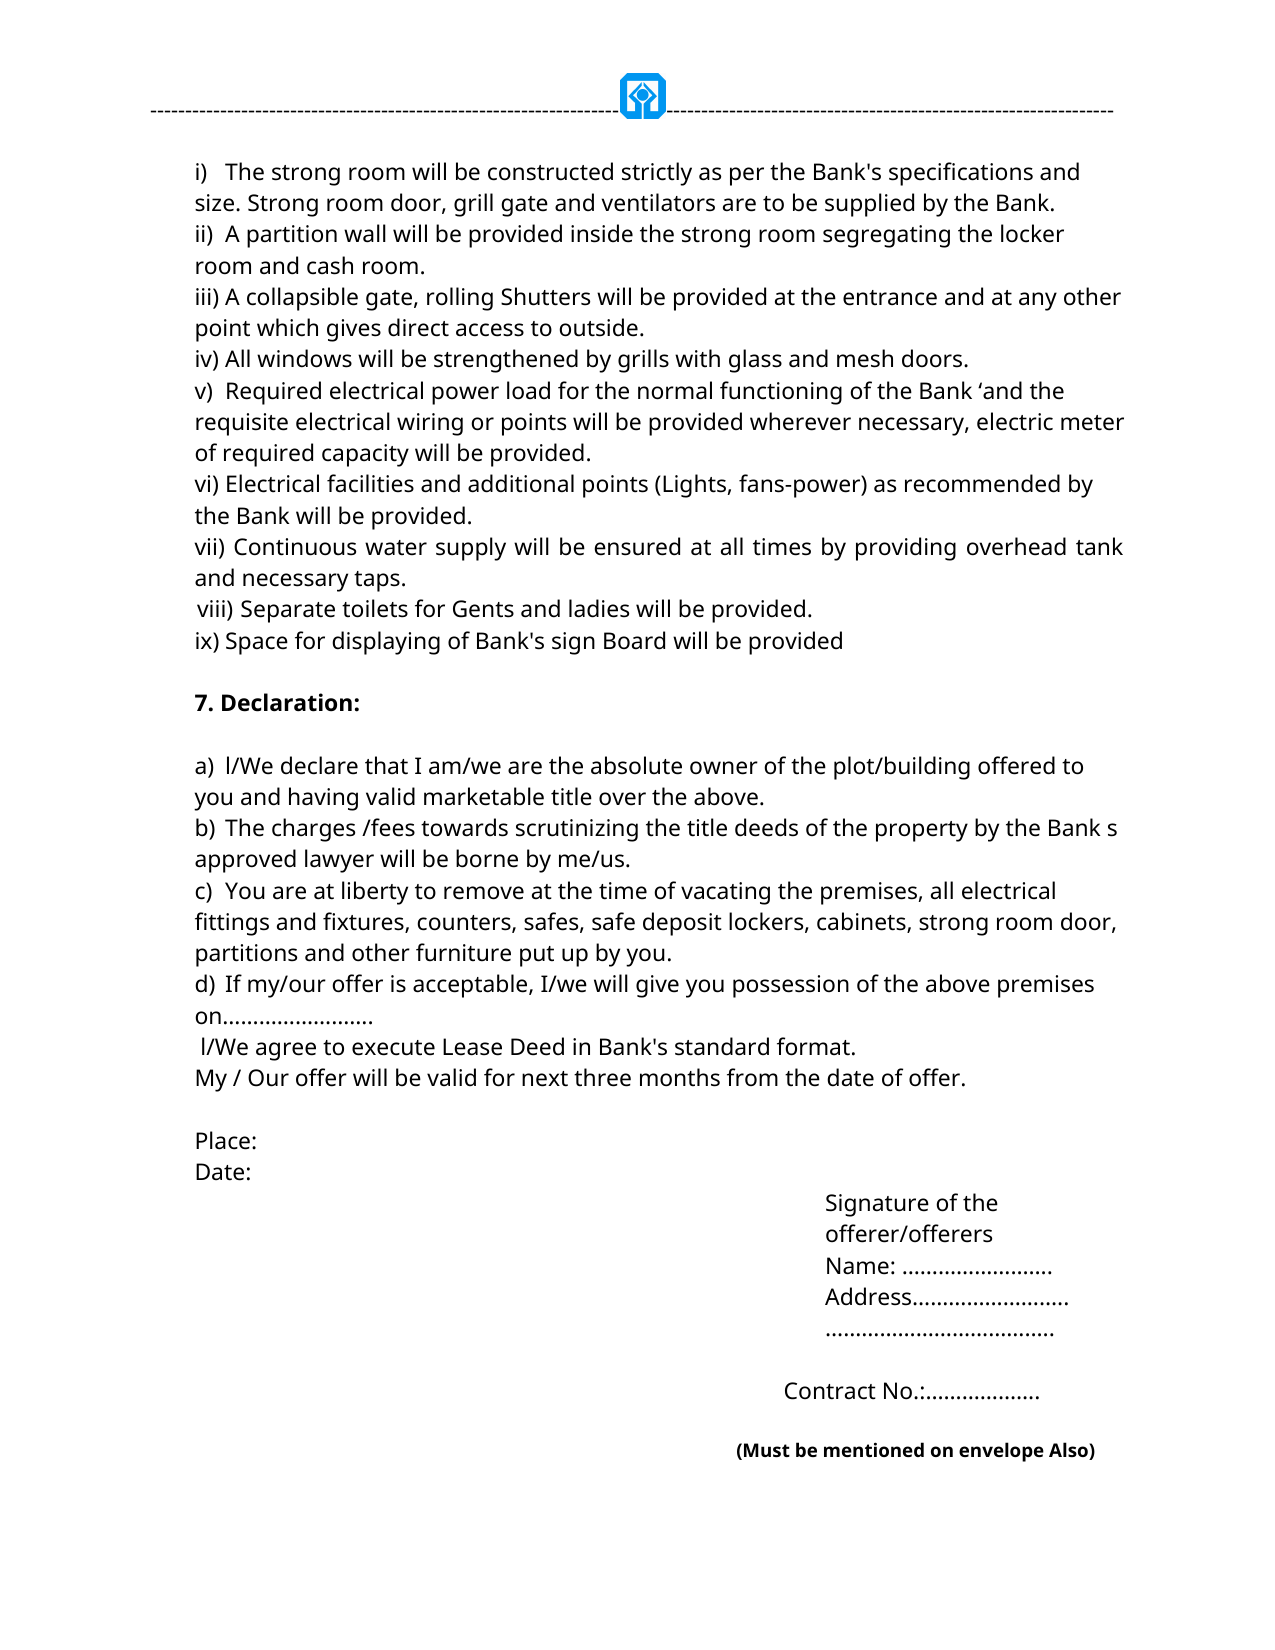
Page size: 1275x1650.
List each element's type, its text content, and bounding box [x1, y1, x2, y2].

list If my/our offer is acceptable, I/we will give you possession of the above premises on……………………. [194, 968, 1125, 1031]
picture [620, 73, 666, 119]
text l/We agree to execute Lease Deed in Bank's standard format. [194, 1031, 1125, 1062]
text Contract No.:………………. [194, 1375, 1125, 1406]
list Electrical facilities and additional points (Lights, fans-power) as recommended by the Bank will be provided. [194, 468, 1125, 531]
list Space for displaying of Bank's sign Board will be provided [194, 625, 1125, 656]
list The strong room will be constructed strictly as per the Bank's specifications and size. Strong room door, grill gate and ventilators are to be supplied by the Bank. [194, 156, 1125, 218]
list The charges /fees towards scrutinizing the title deeds of the property by the Bank s approved lawyer will be borne by me/us. [194, 812, 1125, 875]
list l/We declare that I am/we are the absolute owner of the plot/building offered to you and having valid marketable title over the above. [194, 750, 1125, 812]
list Continuous water supply will be ensured at all times by providing overhead tank and necessary taps. [194, 531, 1125, 593]
text Place: [194, 1125, 1125, 1156]
text Address…………………….. [825, 1281, 1125, 1312]
list Required electrical power load for the normal functioning of the Bank ‘and the requisite electrical wiring or points will be provided wherever necessary, electric meter of required capacity will be provided. [194, 375, 1125, 468]
list A collapsible gate, rolling Shutters will be provided at the entrance and at any other point which gives direct access to outside. [194, 281, 1125, 343]
list You are at liberty to remove at the time of vacating the premises, all electrical fittings and fixtures, counters, safes, safe deposit lockers, cabinets, strong room door, partitions and other furniture put up by you. [194, 875, 1125, 968]
text My / Our offer will be valid for next three months from the date of offer. [194, 1062, 1125, 1093]
list A partition wall will be provided inside the strong room segregating the locker room and cash room. [194, 218, 1125, 281]
text (Must be mentioned on envelope Also) [194, 1437, 1125, 1463]
text ……………………………….. [825, 1312, 1125, 1343]
list All windows will be strengthened by grills with glass and mesh doors. [194, 343, 1125, 375]
text Signature of the offerer/offerers [825, 1187, 1125, 1250]
text Date: [194, 1156, 1125, 1187]
text Name: ……………………. [825, 1250, 1125, 1281]
text 7. Declaration: [194, 687, 1125, 718]
list Separate toilets for Gents and ladies will be provided. [197, 593, 1125, 625]
